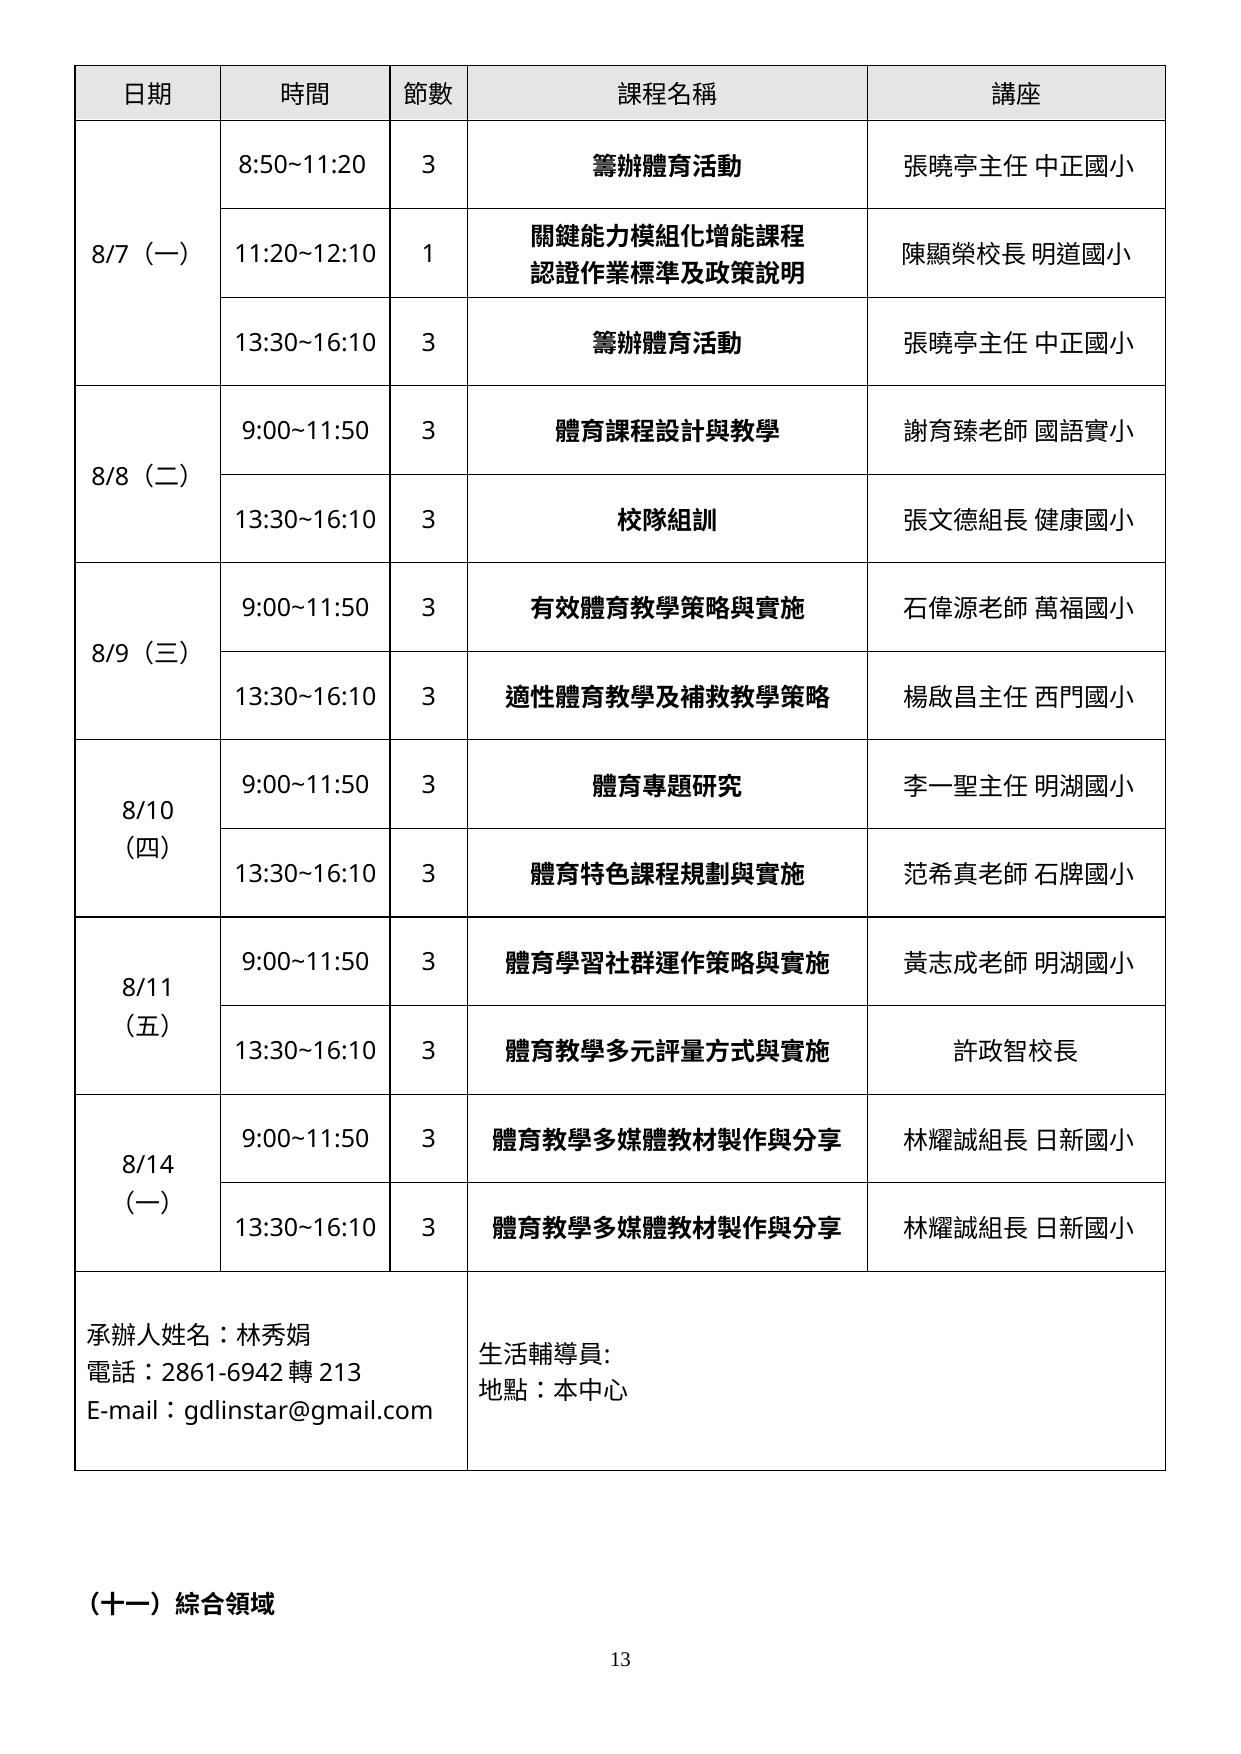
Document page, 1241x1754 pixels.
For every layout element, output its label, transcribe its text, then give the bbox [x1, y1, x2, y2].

table_cell 體育課程設計與教學 [468, 386, 867, 474]
table_header 日期 [76, 66, 220, 119]
table_cell 陳顯榮校長 明道國小 [868, 209, 1165, 297]
table_cell 體育教學多元評量方式與實施 [468, 1006, 867, 1093]
table_cell 3 [391, 1095, 467, 1182]
table_cell 李一聖主任 明湖國小 [868, 740, 1165, 828]
table_cell 13:30~16:10 [221, 475, 389, 562]
table_cell 校隊組訓 [468, 475, 867, 562]
table_cell 范希真老師 石牌國小 [868, 829, 1165, 916]
table_cell 楊啟昌主任 西門國小 [868, 652, 1165, 739]
table_header 時間 [221, 66, 389, 119]
table_cell 8/14（一） [76, 1095, 220, 1271]
table_cell 9:00~11:50 [221, 386, 389, 474]
table_cell 3 [391, 1183, 467, 1271]
table_cell 8/9（三） [76, 563, 220, 739]
table_cell 石偉源老師 萬福國小 [868, 563, 1165, 651]
table_cell 3 [391, 386, 467, 474]
table_cell 體育學習社群運作策略與實施 [468, 918, 867, 1005]
table_cell 9:00~11:50 [221, 740, 389, 828]
table_cell 體育教學多媒體教材製作與分享 [468, 1183, 867, 1271]
table_cell 9:00~11:50 [221, 1095, 389, 1182]
table_cell 3 [391, 740, 467, 828]
text （十一）綜合領域 [75, 1583, 1165, 1621]
table_cell 3 [391, 652, 467, 739]
table_cell 3 [391, 475, 467, 562]
table_cell 籌辦體育活動 [468, 298, 867, 385]
table_cell 張文德組長 健康國小 [868, 475, 1165, 562]
table_cell 體育教學多媒體教材製作與分享 [468, 1095, 867, 1182]
table_header 節數 [391, 66, 467, 119]
table_cell 13:30~16:10 [221, 829, 389, 916]
table_cell 8:50~11:20 [221, 121, 389, 208]
table_cell 13:30~16:10 [221, 1183, 389, 1271]
table_cell 承辦人姓名：林秀娟 電話：2861-6942轉213 E-mail：gdlinstar@gmail.com [76, 1272, 467, 1470]
table_cell 9:00~11:50 [221, 918, 389, 1005]
table_cell 適性體育教學及補救教學策略 [468, 652, 867, 739]
table_cell 籌辦體育活動 [468, 121, 867, 208]
table_cell 8/11（五） [76, 918, 220, 1093]
table_cell 張曉亭主任 中正國小 [868, 298, 1165, 385]
table_cell 張曉亭主任 中正國小 [868, 121, 1165, 208]
table_cell 許政智校長 [868, 1006, 1165, 1093]
table_header 講座 [868, 66, 1165, 119]
table_cell 黃志成老師 明湖國小 [868, 918, 1165, 1005]
table_cell 1 [391, 209, 467, 297]
table_cell 關鍵能力模組化增能課程 認證作業標準及政策說明 [468, 209, 867, 297]
table_cell 林耀誠組長 日新國小 [868, 1095, 1165, 1182]
table_cell 13:30~16:10 [221, 298, 389, 385]
table_cell 13:30~16:10 [221, 652, 389, 739]
table_cell 11:20~12:10 [221, 209, 389, 297]
table_cell 9:00~11:50 [221, 563, 389, 651]
table_cell 3 [391, 829, 467, 916]
table_cell 8/7（一） [76, 121, 220, 385]
table_cell 3 [391, 298, 467, 385]
table_cell 體育專題研究 [468, 740, 867, 828]
table_cell 8/8（二） [76, 386, 220, 562]
table_cell 8/10（四） [76, 740, 220, 916]
table_cell 3 [391, 121, 467, 208]
table_cell 有效體育教學策略與實施 [468, 563, 867, 651]
table_cell 林耀誠組長 日新國小 [868, 1183, 1165, 1271]
table_cell 13:30~16:10 [221, 1006, 389, 1093]
table_header 課程名稱 [468, 66, 867, 119]
table_cell 3 [391, 918, 467, 1005]
table_cell 生活輔導員: 地點：本中心 [468, 1272, 1165, 1470]
table_cell 謝育臻老師 國語實小 [868, 386, 1165, 474]
table_cell 3 [391, 1006, 467, 1093]
table_cell 體育特色課程規劃與實施 [468, 829, 867, 916]
table_cell 3 [391, 563, 467, 651]
